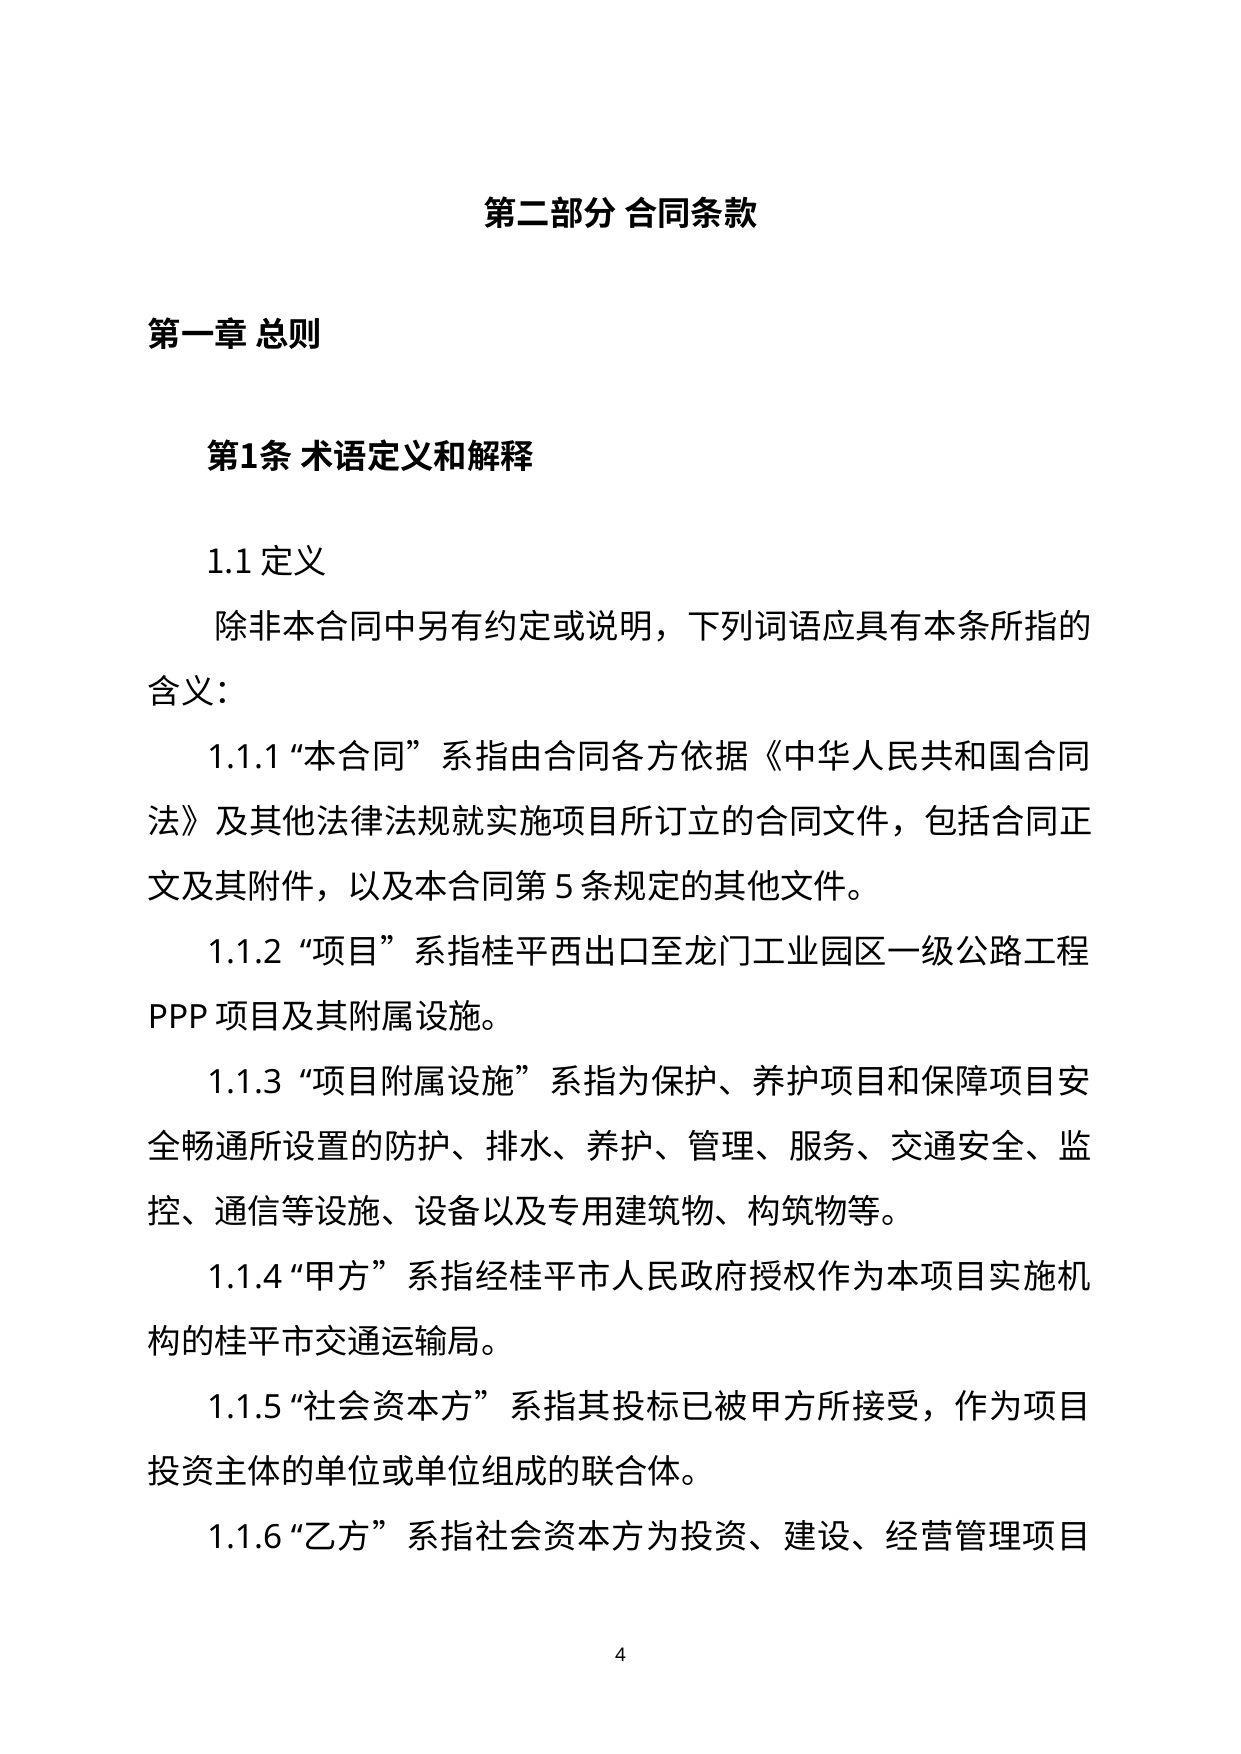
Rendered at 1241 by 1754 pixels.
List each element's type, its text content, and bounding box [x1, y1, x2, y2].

text 除非本合同中另有约定或说明，下列词语应具有本条所指的含义： [148, 592, 1092, 722]
text “社会资本方”系指其投标已被甲方所接受，作为项目投资主体的单位或单位组成的联合体。 [148, 1372, 1092, 1502]
title 第二部分 合同条款 [148, 178, 1092, 243]
text “项目”系指桂平西出口至龙门工业园区一级公路工程PPP项目及其附属设施。 [148, 917, 1092, 1047]
text “项目附属设施”系指为保护、养护项目和保障项目安全畅通所设置的防护、排水、养护、管理、服务、交通安全、监控、通信等设施、设备以及专用建筑物、构筑物等。 [148, 1047, 1092, 1242]
text “甲方”系指经桂平市人民政府授权作为本项目实施机构的桂平市交通运输局。 [148, 1242, 1092, 1372]
text 总则 [148, 300, 1092, 365]
text “本合同”系指由合同各方依据《中华人民共和国合同法》及其他法律法规就实施项目所订立的合同文件，包括合同正文及其附件，以及本合同第5条规定的其他文件。 [148, 722, 1092, 917]
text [148, 1502, 1092, 1567]
text 术语定义和解释 [148, 421, 1092, 486]
text 定义 [148, 527, 1092, 592]
